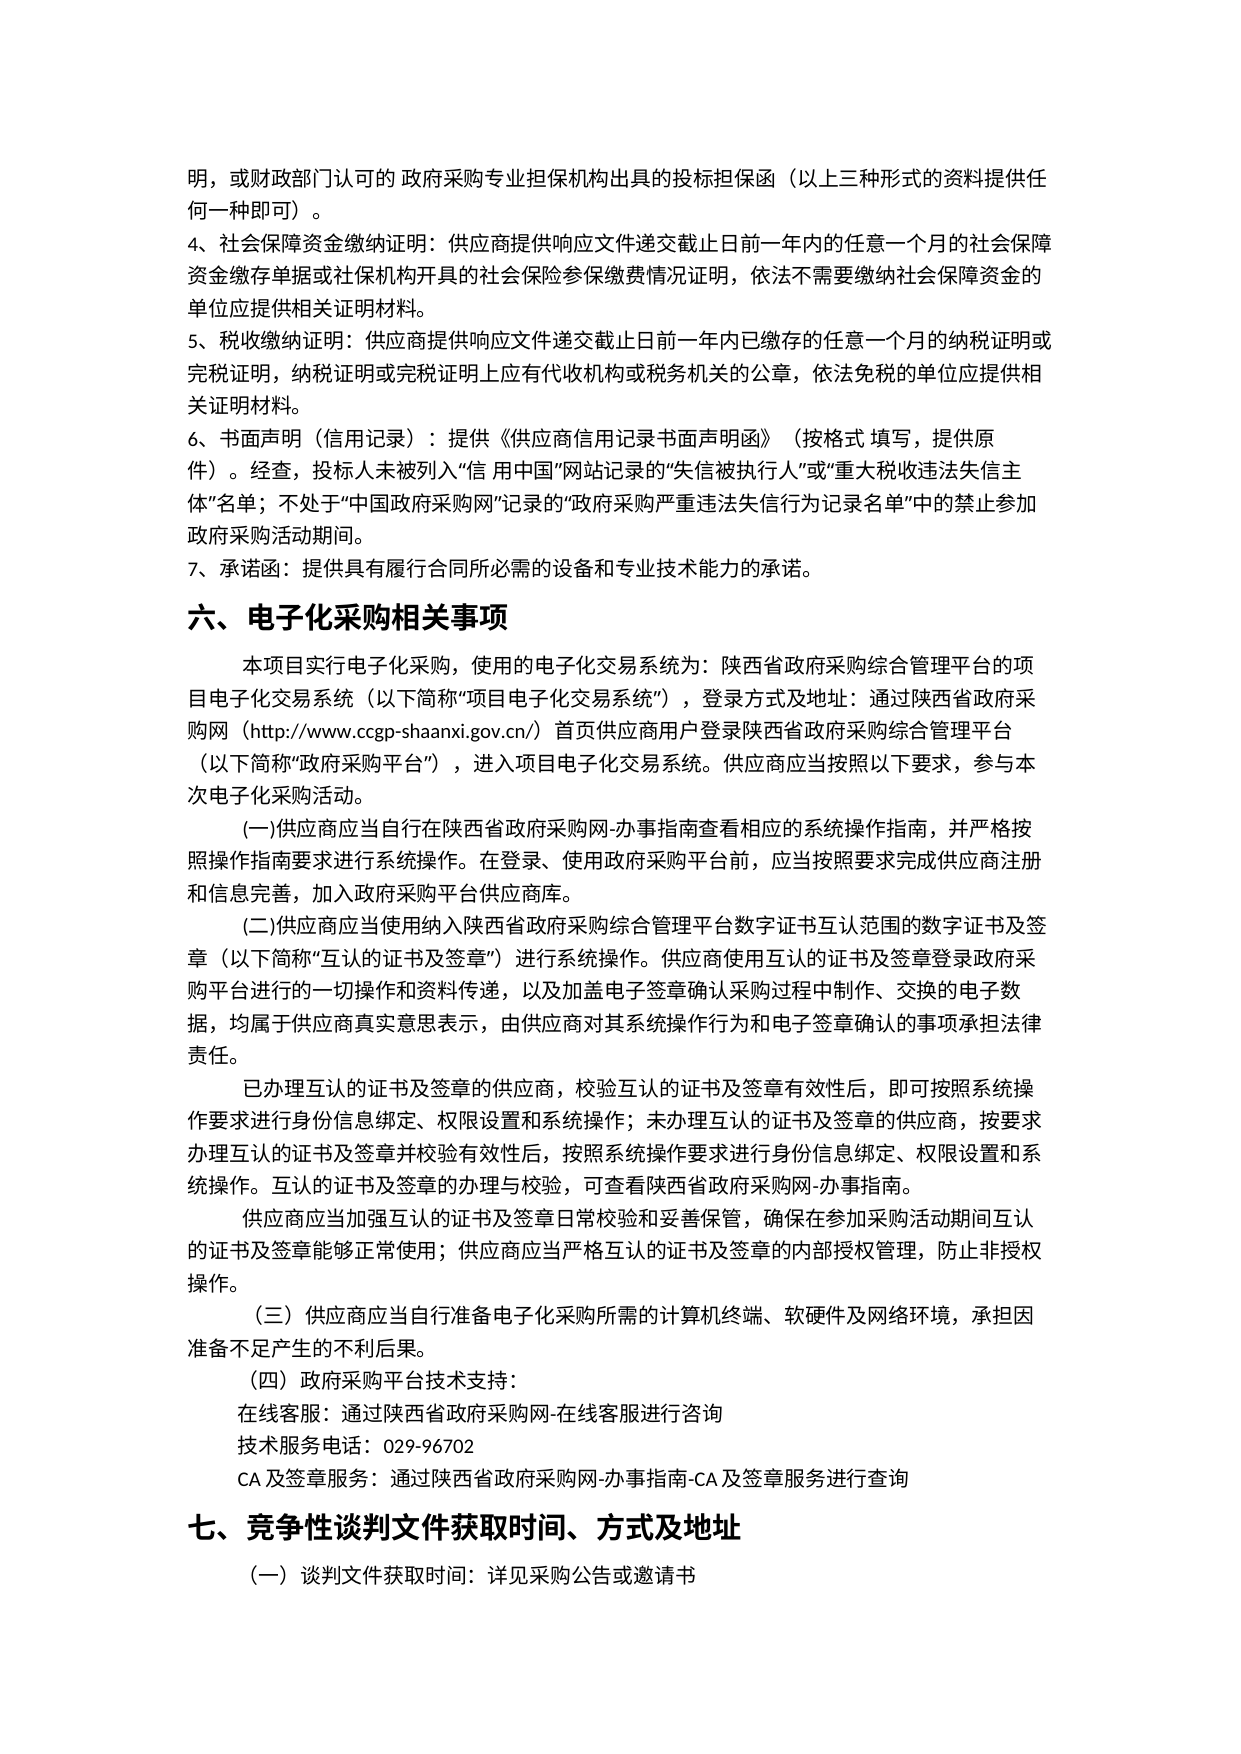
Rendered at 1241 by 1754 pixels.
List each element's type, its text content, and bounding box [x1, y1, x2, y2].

text 本项目实行电子化采购，使用的电子化交易系统为：陕西省政府采购综合管理平台的项目电子化交易系统（以下简称“项目电子化交易系统”），登录方式及地址：通过陕西省政府采购网（http://www.ccgp-shaanxi.gov.cn/）首页供应商用户登录陕西省政府采购综合管理平台（以下简称“政府采购平台”），进入项目电子化交易系统。供应商应当按照以下要求，参与本次电子化采购活动。 [187, 649, 1053, 812]
text 技术服务电话：029-96702 [187, 1429, 1053, 1462]
text (二)供应商应当使用纳入陕西省政府采购综合管理平台数字证书互认范围的数字证书及签章（以下简称“互认的证书及签章”）进行系统操作。供应商使用互认的证书及签章登录政府采购平台进行的一切操作和资料传递，以及加盖电子签章确认采购过程中制作、交换的电子数据，均属于供应商真实意思表示，由供应商对其系统操作行为和电子签章确认的事项承担法律责任。 [187, 909, 1053, 1072]
text 已办理互认的证书及签章的供应商，校验互认的证书及签章有效性后，即可按照系统操作要求进行身份信息绑定、权限设置和系统操作；未办理互认的证书及签章的供应商，按要求办理互认的证书及签章并校验有效性后，按照系统操作要求进行身份信息绑定、权限设置和系统操作。互认的证书及签章的办理与校验，可查看陕西省政府采购网-办事指南。 [187, 1072, 1053, 1202]
text 七、竞争性谈判文件获取时间、方式及地址 [187, 1494, 1053, 1559]
text 六、电子化采购相关事项 [187, 584, 1053, 649]
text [187, 162, 1053, 227]
text 供应商应当加强互认的证书及签章日常校验和妥善保管，确保在参加采购活动期间互认的证书及签章能够正常使用；供应商应当严格互认的证书及签章的内部授权管理，防止非授权操作。 [187, 1202, 1053, 1299]
text 4、社会保障资金缴纳证明：供应商提供响应文件递交截止日前一年内的任意一个月的社会保障资金缴存单据或社保机构开具的社会保险参保缴费情况证明，依法不需要缴纳社会保障资金的单位应提供相关证明材料。 [187, 227, 1053, 324]
text （四）政府采购平台技术支持： [187, 1364, 1053, 1397]
text 在线客服：通过陕西省政府采购网-在线客服进行咨询 [187, 1397, 1053, 1429]
text 6、书面声明（信用记录）：提供《供应商信用记录书面声明函》（按格式 填写，提供原件）。经查，投标人未被列入“信 用中国”网站记录的“失信被执行人”或“重大税收违法失信主体”名单；不处于“中国政府采购网”记录的“政府采购严重违法失信行为记录名单”中的禁止参加政府采购活动期间。 [187, 422, 1053, 552]
text （三）供应商应当自行准备电子化采购所需的计算机终端、软硬件及网络环境，承担因准备不足产生的不利后果。 [187, 1299, 1053, 1364]
text 7、承诺函：提供具有履行合同所必需的设备和专业技术能力的承诺。 [187, 552, 1053, 584]
text CA及签章服务：通过陕西省政府采购网-办事指南-CA及签章服务进行查询 [187, 1462, 1053, 1494]
text 5、税收缴纳证明：供应商提供响应文件递交截止日前一年内已缴存的任意一个月的纳税证明或完税证明，纳税证明或完税证明上应有代收机构或税务机关的公章，依法免税的单位应提供相关证明材料。 [187, 324, 1053, 422]
text (一)供应商应当自行在陕西省政府采购网-办事指南查看相应的系统操作指南，并严格按照操作指南要求进行系统操作。在登录、使用政府采购平台前，应当按照要求完成供应商注册和信息完善，加入政府采购平台供应商库。 [187, 812, 1053, 909]
text （一）谈判文件获取时间：详见采购公告或邀请书 [187, 1559, 1053, 1592]
